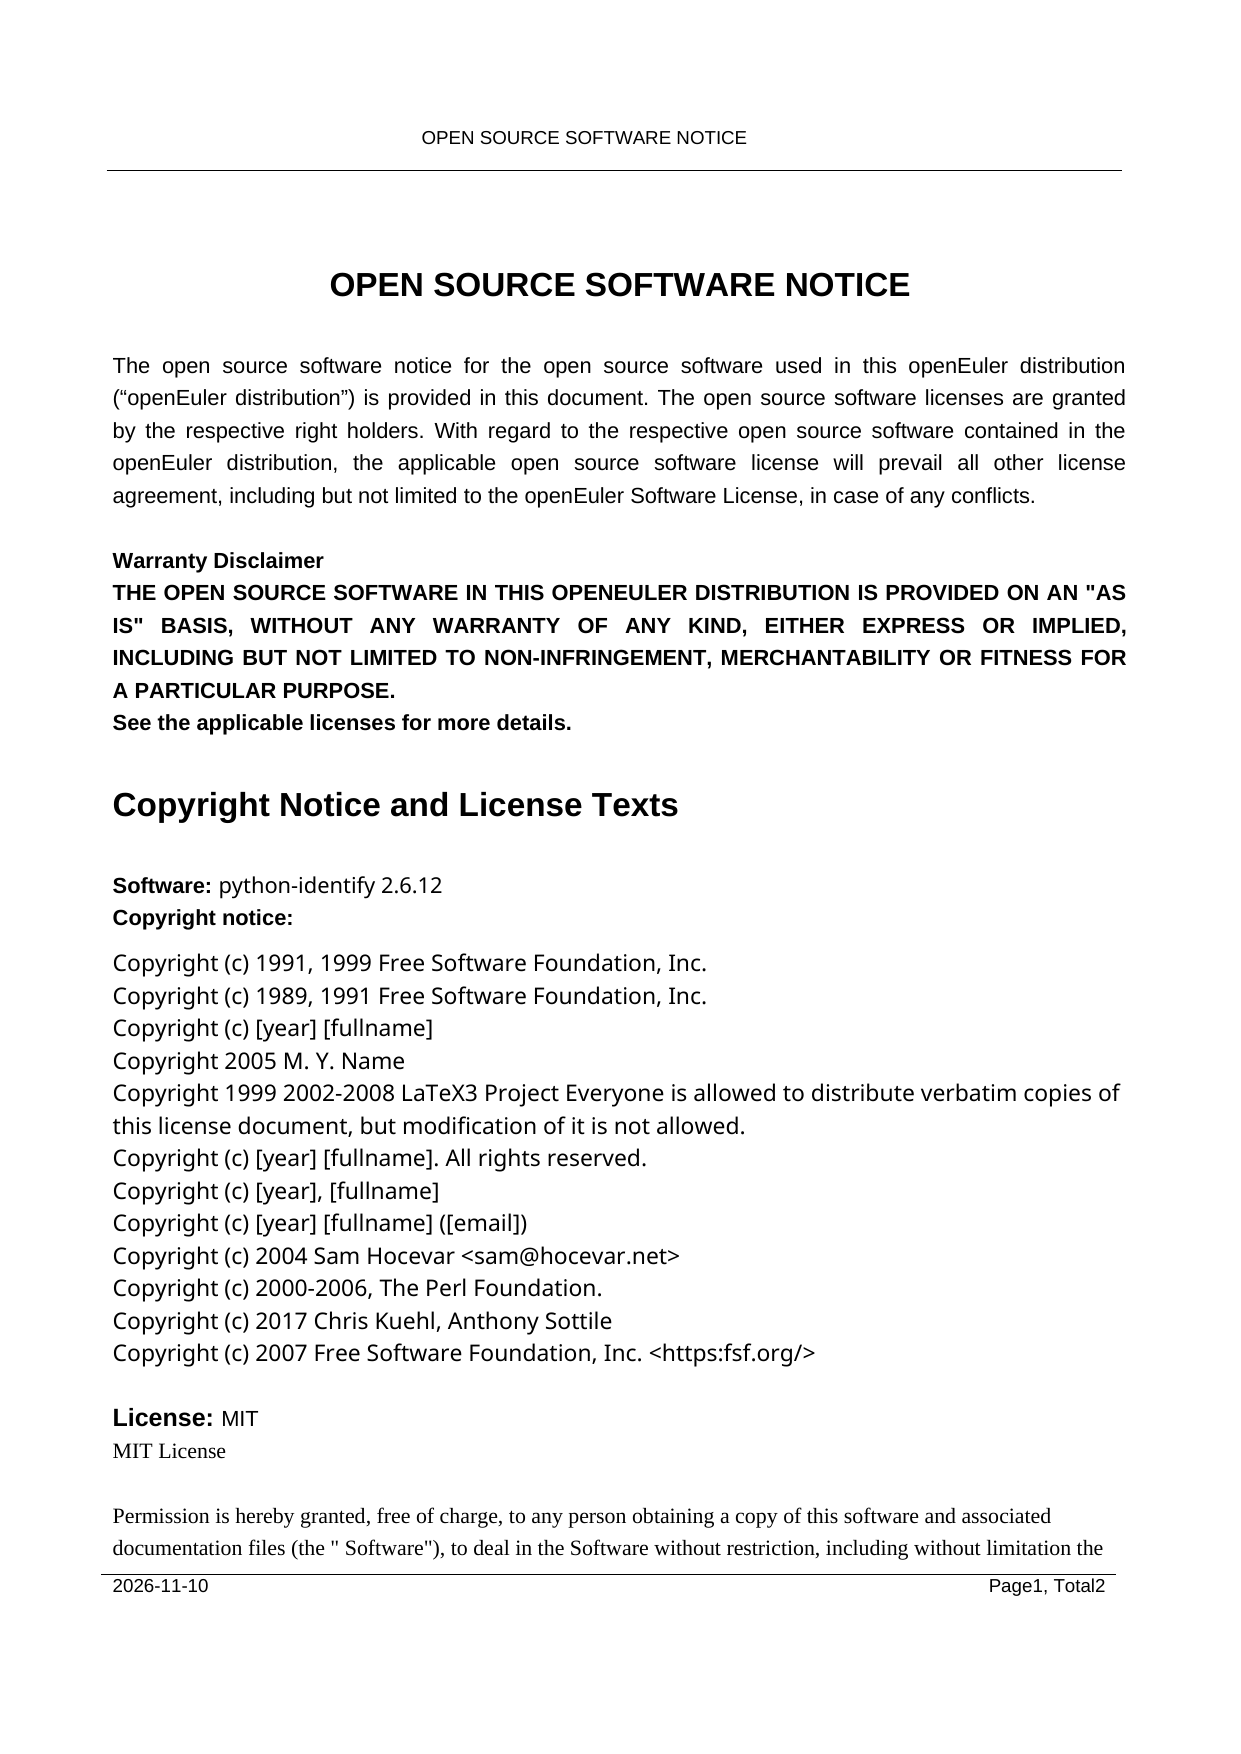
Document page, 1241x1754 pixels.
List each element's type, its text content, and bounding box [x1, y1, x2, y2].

text License: MIT [112, 1402, 1128, 1434]
text OPEN SOURCE SOFTWARE NOTICE [112, 251, 1128, 316]
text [112, 1434, 1128, 1564]
title Software: python-identify 2.6.12 [112, 869, 1128, 901]
text Copyright notice: [112, 901, 1128, 934]
text Warranty Disclaimer [112, 544, 1128, 576]
text THE OPEN SOURCE SOFTWARE IN THIS OPENEULER DISTRIBUTION IS PROVIDED ON AN "AS IS" BASIS, WITHOUT ANY WARRANTY OF ANY KIND, EITHER EXPRESS OR IMPLIED, INCLUDING BUT NOT LIMITED TO NON-INFRINGEMENT, MERCHANTABILITY OR FITNESS FOR A PARTICULAR PURPOSE. See the applicable licenses for more details. [112, 576, 1128, 739]
text The open source software notice for the open source software used in this openEuler distribution (“openEuler distribution”) is provided in this document. The open source software licenses are granted by the respective right holders. With regard to the respective open source software contained in the openEuler distribution, the applicable open source software license will prevail all other license agreement, including but not limited to the openEuler Software License, in case of any conflicts. [112, 349, 1128, 511]
text Copyright (c) 1991, 1999 Free Software Foundation, Inc. Copyright (c) 1989, 1991 Free Software Foundation, Inc. Copyright (c) [year] [fullname] Copyright 2005 M. Y. Name Copyright 1999 2002-2008 LaTeX3 Project Everyone is allowed to distribute verbatim copies of this license document, but modification of it is not allowed. Copyright (c) [year] [fullname]. All rights reserved. Copyright (c) [year], [fullname] Copyright (c) [year] [fullname] ([email]) Copyright (c) 2004 Sam Hocevar <sam@hocevar.net> Copyright (c) 2000-2006, The Perl Foundation. Copyright (c) 2017 Chris Kuehl, Anthony Sottile Copyright (c) 2007 Free Software Foundation, Inc. <https:fsf.org/> [112, 947, 1128, 1402]
text Copyright Notice and License Texts [112, 771, 1128, 836]
